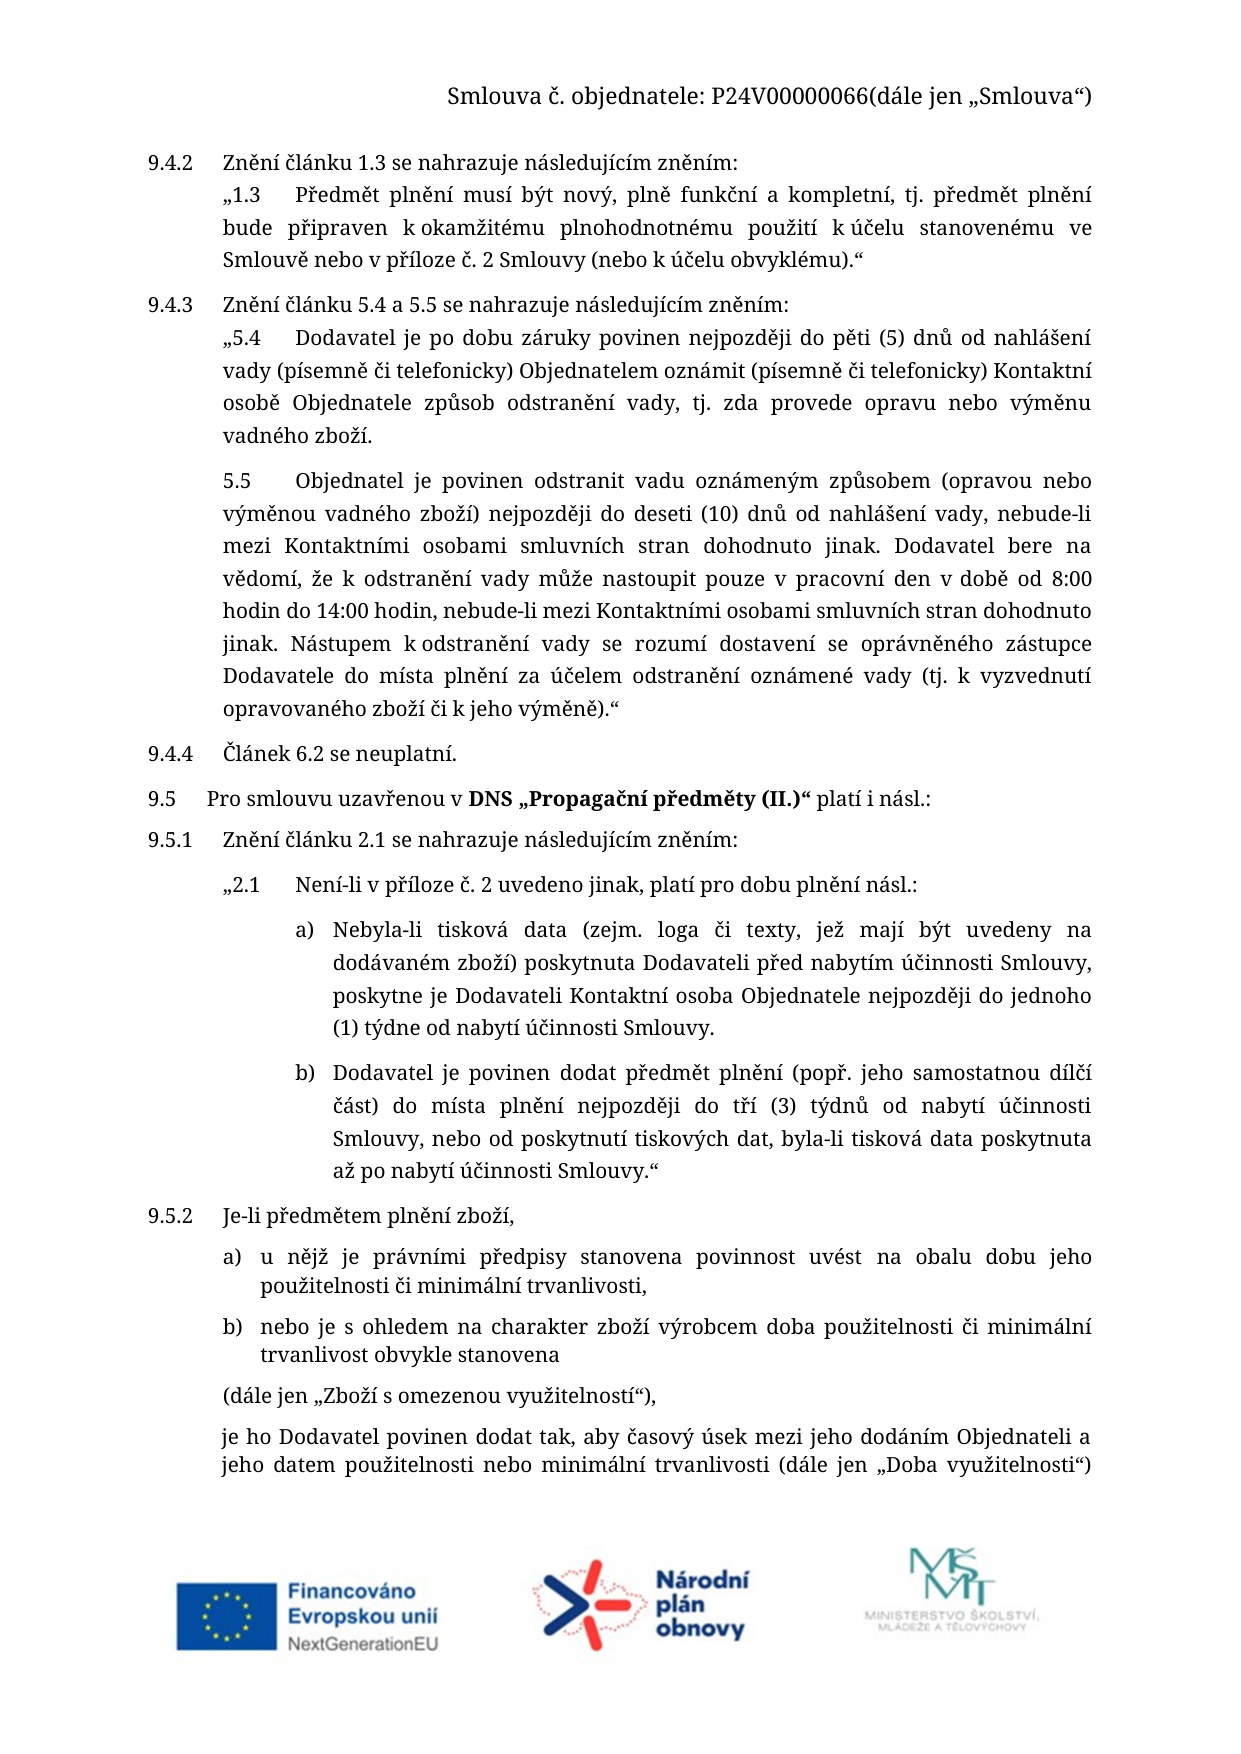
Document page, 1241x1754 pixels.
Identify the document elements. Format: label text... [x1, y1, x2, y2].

list „2.1 Není-li v příloze č. 2 uvedeno jinak, platí pro dobu plnění násl.: [223, 871, 1093, 899]
picture [147, 1500, 1093, 1678]
list Nebyla-li tisková data (zejm. loga či texty, jež mají být uvedeny na dodávaném zboží) poskytnuta Dodavateli před nabytím účinnosti Smlouvy, poskytne je Dodavateli Kontaktní osoba Objednatele nejpozději do jednoho (1) týdne od nabytí účinnosti Smlouvy. [295, 916, 1093, 1042]
list „5.4 Dodavatel je po dobu záruky povinen nejpozději do pěti (5) dnů od nahlášení vady (písemně či telefonicky) Objednatelem oznámit (písemně či telefonicky) Kontaktní osobě Objednatele způsob odstranění vady, tj. zda provede opravu nebo výměnu vadného zboží. [223, 323, 1093, 449]
list 5.5 Objednatel je povinen odstranit vadu oznámeným způsobem (opravou nebo výměnou vadného zboží) nejpozději do deseti (10) dnů od nahlášení vady, nebude-li mezi Kontaktními osobami smluvních stran dohodnuto jinak. Dodavatel bere na vědomí, že k odstranění vady může nastoupit pouze v pracovní den v době od 8:00 hodin do 14:00 hodin, nebude-li mezi Kontaktními osobami smluvních stran dohodnuto jinak. Nástupem k odstranění vady se rozumí dostavení se oprávněného zástupce Dodavatele do místa plnění za účelem odstranění oznámené vady (tj. k vyzvednutí opravovaného zboží či k jeho výměně).“ [223, 466, 1093, 723]
text (dále jen „Zboží s omezenou využitelností“), [223, 1381, 1093, 1409]
list „1.3 Předmět plnění musí být nový, plně funkční a kompletní, tj. předmět plnění bude připraven k okamžitému plnohodnotnému použití k účelu stanovenému ve Smlouvě nebo v příloze č. 2 Smlouvy (nebo k účelu obvyklému).“ [223, 180, 1093, 274]
list Znění článku 2.1 se nahrazuje následujícím zněním: [148, 825, 1093, 854]
list Pro smlouvu uzavřenou v DNS „Propagační předměty (II.)“ platí i násl.: [148, 784, 1093, 813]
list Článek 6.2 se neuplatní. [148, 739, 1093, 768]
list Dodavatel je povinen dodat předmět plnění (popř. jeho samostatnou dílčí část) do místa plnění nejpozději do tří (3) týdnů od nabytí účinnosti Smlouvy, nebo od poskytnutí tiskových dat, byla-li tisková data poskytnuta až po nabytí účinnosti Smlouvy.“ [295, 1058, 1093, 1185]
list nebo je s ohledem na charakter zboží výrobcem doba použitelnosti či minimální trvanlivost obvykle stanovena [223, 1312, 1093, 1369]
list Znění článku 1.3 se nahrazuje následujícím zněním: [148, 148, 1093, 176]
list Znění článku 5.4 a 5.5 se nahrazuje následujícím zněním: [148, 291, 1093, 319]
list Je-li předmětem plnění zboží, [148, 1201, 1093, 1230]
list u nějž je právními předpisy stanovena povinnost uvést na obalu dobu jeho použitelnosti či minimální trvanlivosti, [223, 1242, 1093, 1299]
